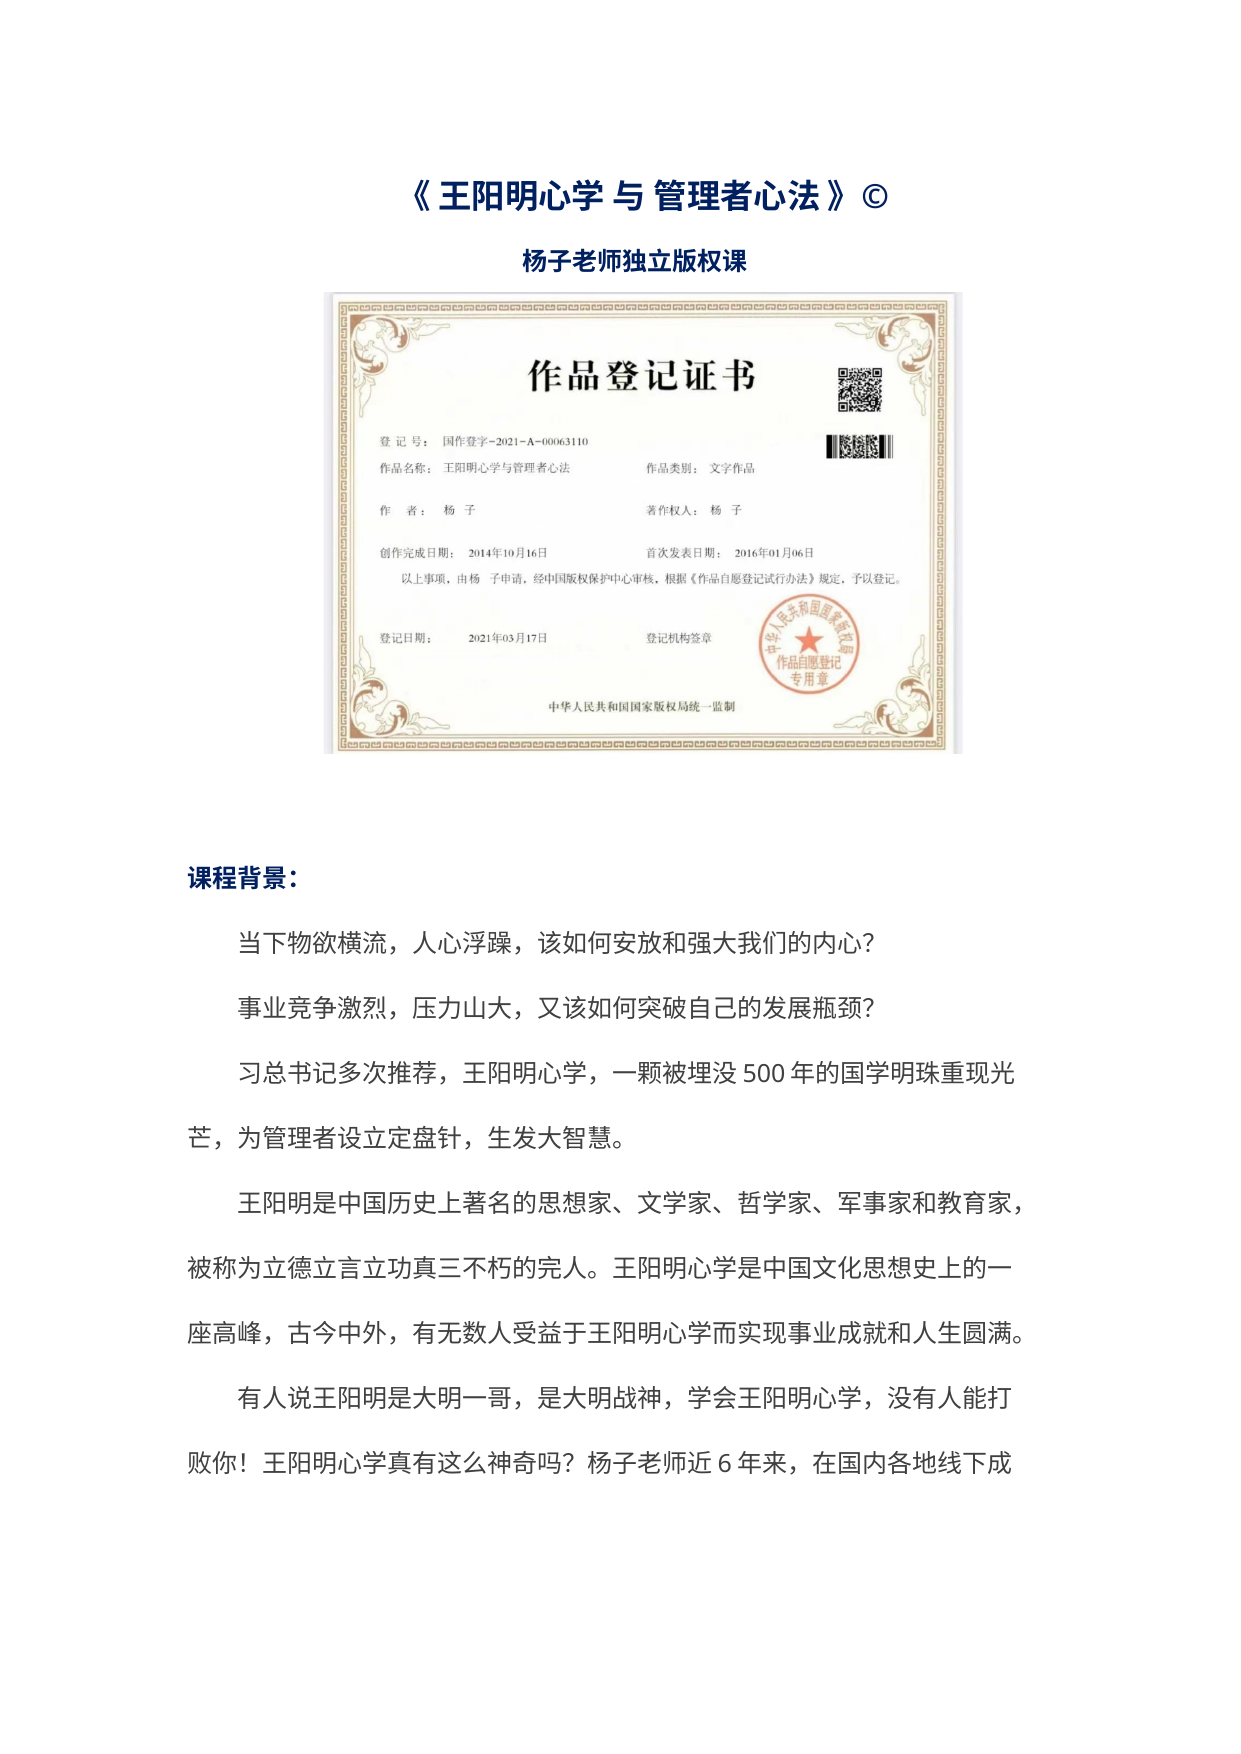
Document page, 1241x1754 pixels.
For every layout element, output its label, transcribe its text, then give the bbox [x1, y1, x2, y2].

text 当下物欲横流，人心浮躁，该如何安放和强大我们的内心？ [187, 909, 1032, 974]
text 习总书记多次推荐，王阳明心学，一颗被埋没500年的国学明珠重现光芒，为管理者设立定盘针，生发大智慧。 [187, 1039, 1032, 1169]
text 事业竞争激烈，压力山大，又该如何突破自己的发展瓶颈？ [187, 974, 1032, 1039]
picture [323, 292, 963, 754]
text 课程背景： [187, 844, 1032, 909]
text 《 王阳明心学 与 管理者心法 》© [187, 162, 1032, 227]
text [187, 1364, 1032, 1494]
text 杨子老师独立版权课 [187, 227, 1032, 292]
text 王阳明是中国历史上著名的思想家、文学家、哲学家、军事家和教育家，被称为立德立言立功真三不朽的完人。王阳明心学是中国文化思想史上的一座高峰，古今中外，有无数人受益于王阳明心学而实现事业成就和人生圆满。 [187, 1169, 1032, 1364]
